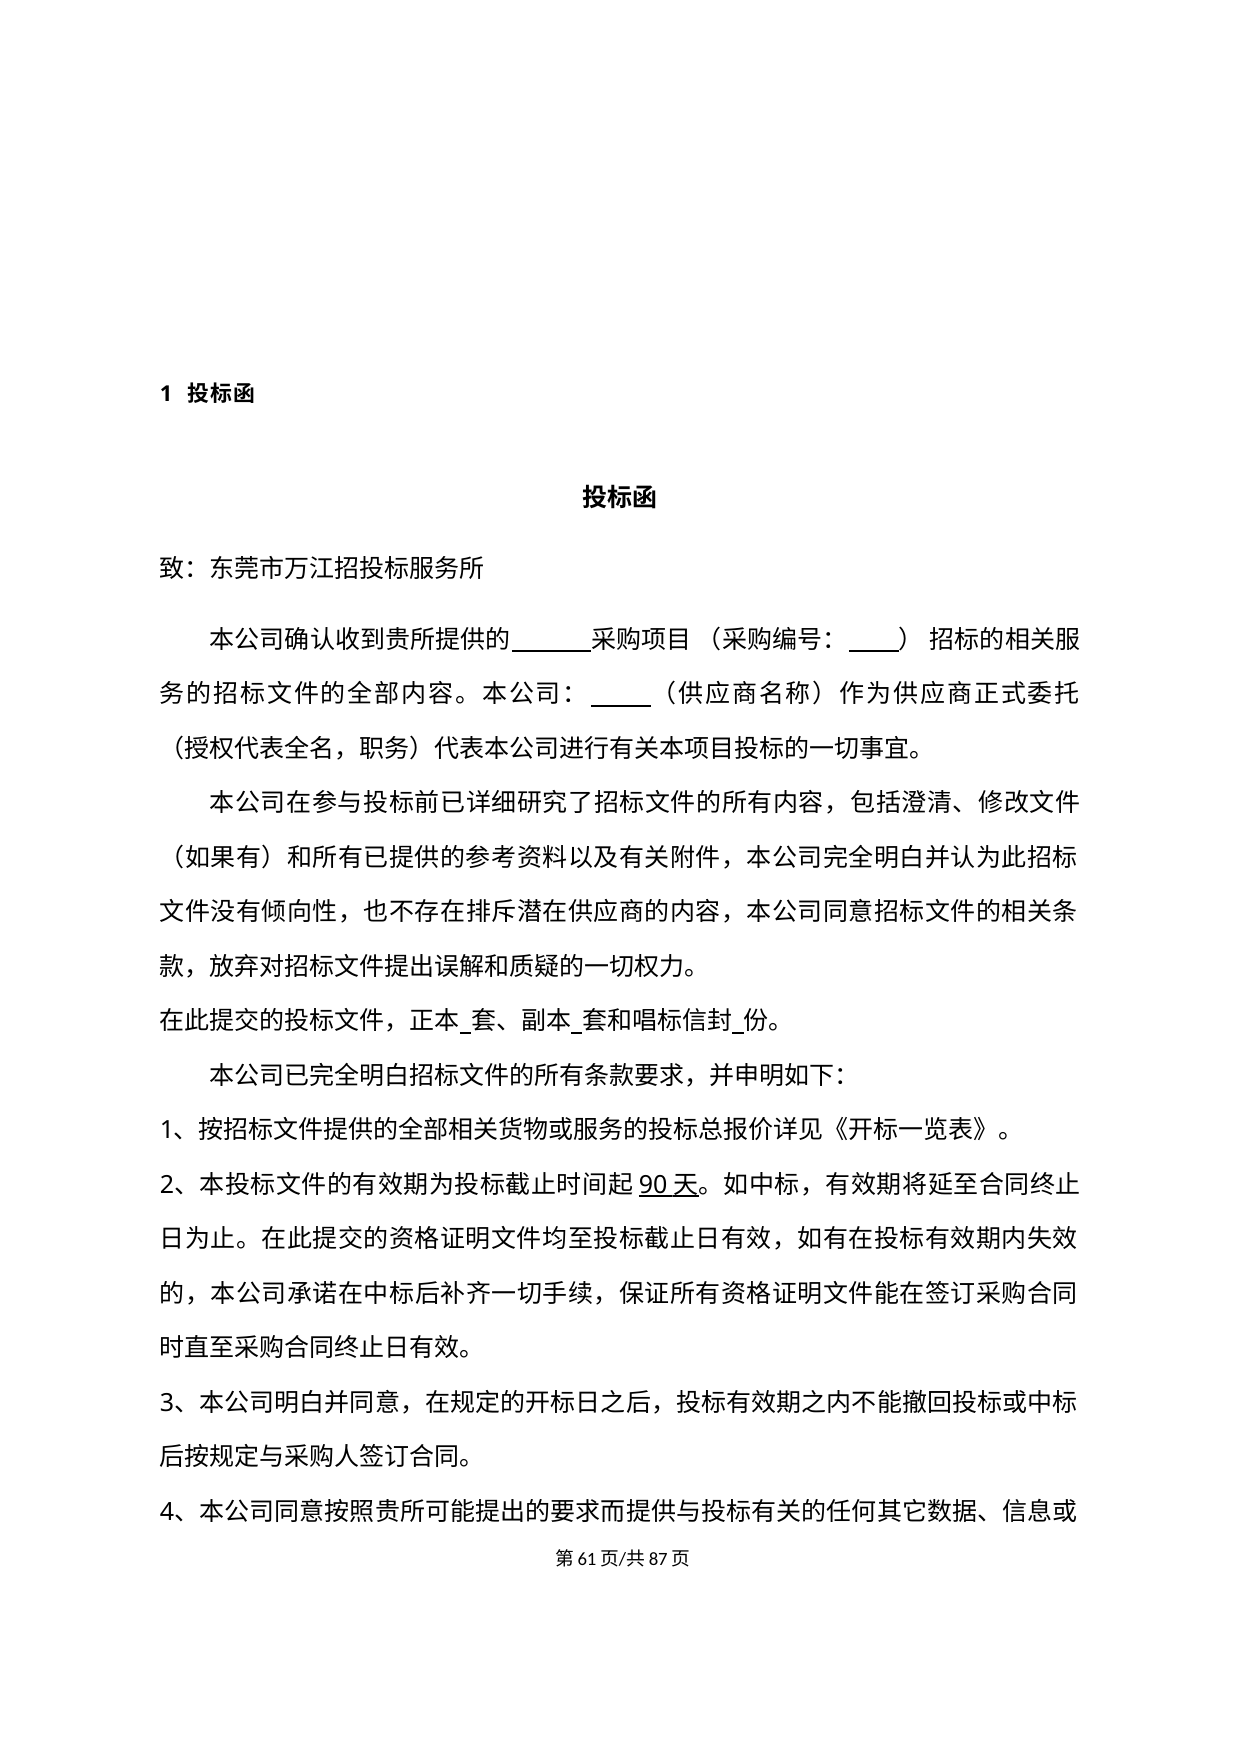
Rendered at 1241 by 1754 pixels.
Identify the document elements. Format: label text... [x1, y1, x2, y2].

text 致：东莞市万江招投标服务所 [159, 539, 1081, 594]
text 在此提交的投标文件，正本 套、副本 套和唱标信封 份。 [159, 992, 1081, 1046]
text 本公司在参与投标前已详细研究了招标文件的所有内容，包括澄清、修改文件（如果有）和所有已提供的参考资料以及有关附件，本公司完全明白并认为此招标文件没有倾向性，也不存在排斥潜在供应商的内容，本公司同意招标文件的相关条款，放弃对招标文件提出误解和质疑的一切权力。 [159, 774, 1081, 992]
text 3、本公司明白并同意，在规定的开标日之后，投标有效期之内不能撤回投标或中标后按规定与采购人签订合同。 [159, 1373, 1081, 1482]
text 本公司确认收到贵所提供的 采购项目 （采购编号： ） 招标的相关服务的招标文件的全部内容。本公司： （供应商名称）作为供应商正式委托 （授权代表全名，职务）代表本公司进行有关本项目投标的一切事宜。 [159, 610, 1081, 774]
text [159, 1482, 1081, 1536]
text 投标函 [159, 469, 1081, 523]
text 2、本投标文件的有效期为投标截止时间起90天。如中标，有效期将延至合同终止日为止。在此提交的资格证明文件均至投标截止日有效，如有在投标有效期内失效的，本公司承诺在中标后补齐一切手续，保证所有资格证明文件能在签订采购合同时直至采购合同终止日有效。 [159, 1155, 1081, 1373]
text 本公司已完全明白招标文件的所有条款要求，并申明如下： [159, 1046, 1081, 1101]
subtitle 1 投标函 [159, 364, 1081, 419]
text 1、按招标文件提供的全部相关货物或服务的投标总报价详见《开标一览表》。 [159, 1101, 1081, 1155]
